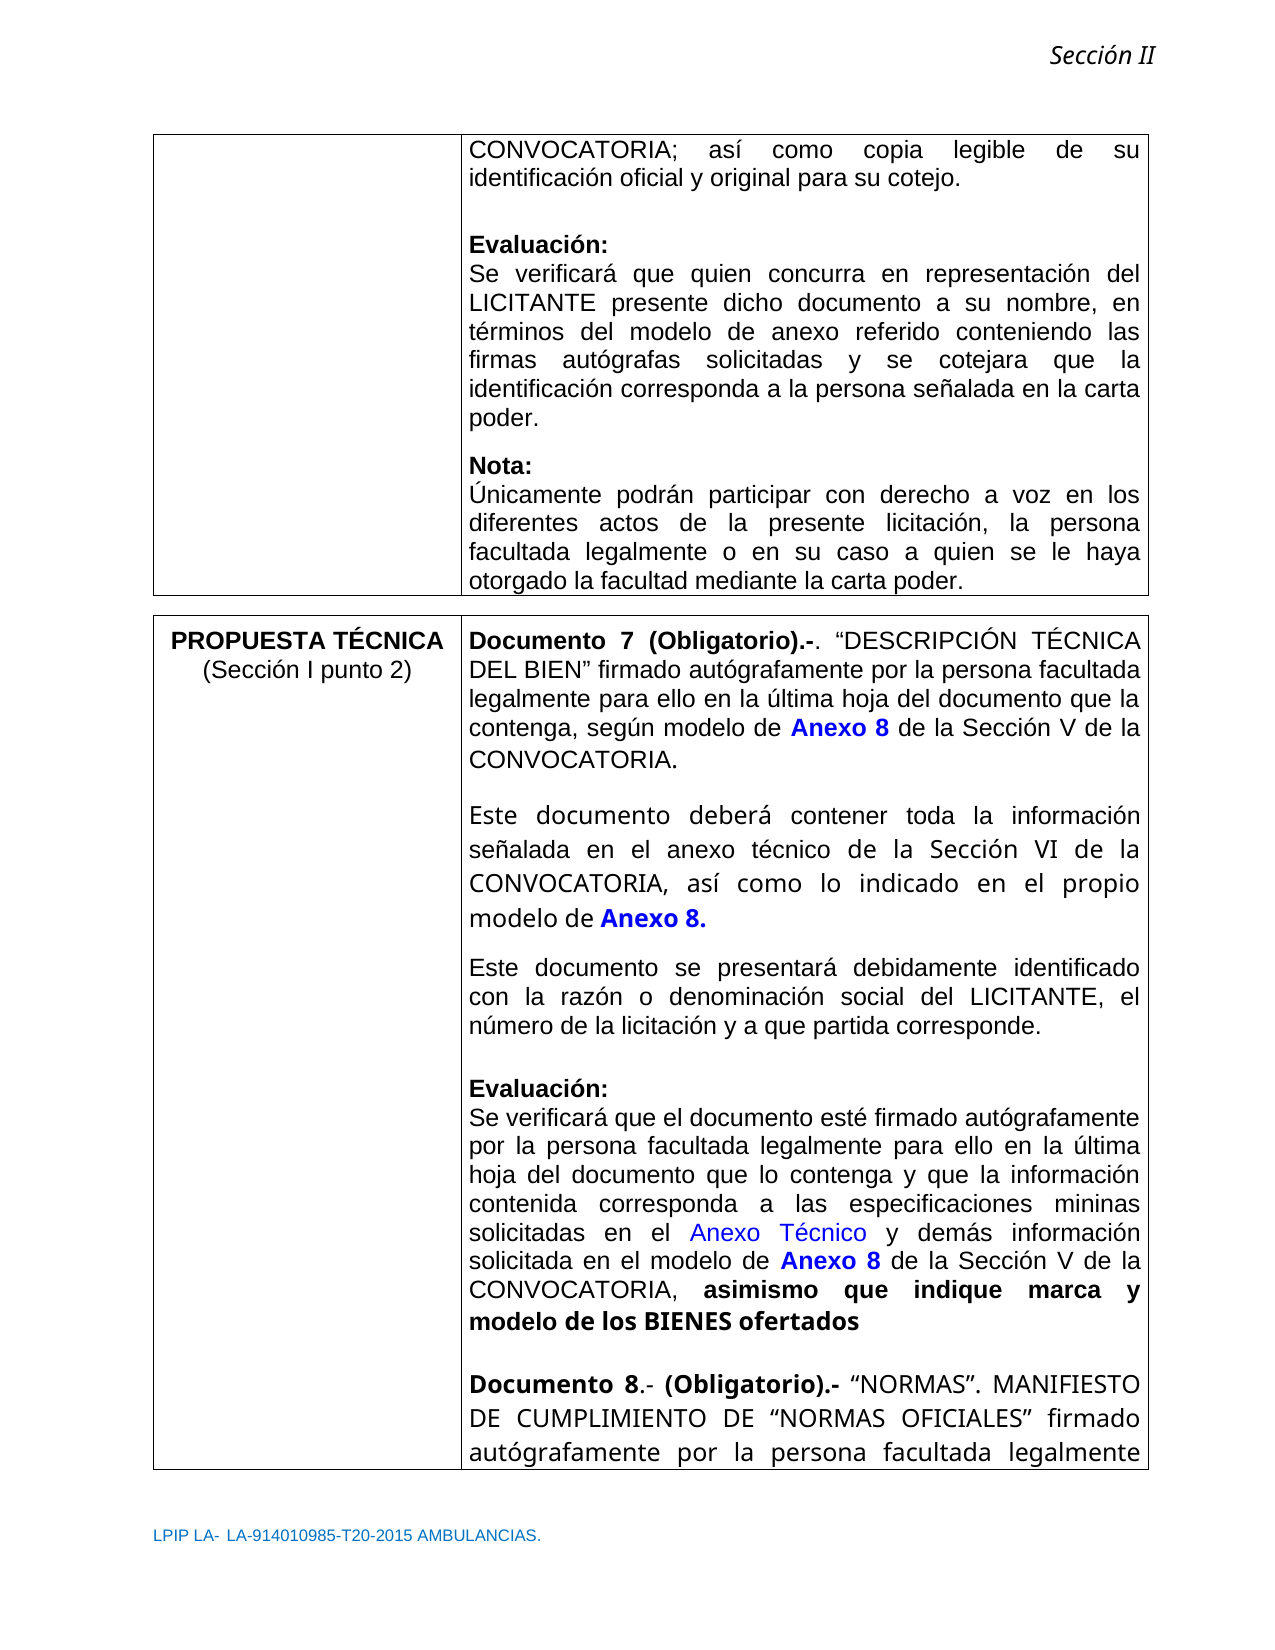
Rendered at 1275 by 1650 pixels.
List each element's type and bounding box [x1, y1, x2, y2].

table_header [154, 135, 461, 594]
table_header [462, 616, 1148, 1469]
table_header [154, 616, 461, 1469]
table_header [462, 135, 1148, 594]
